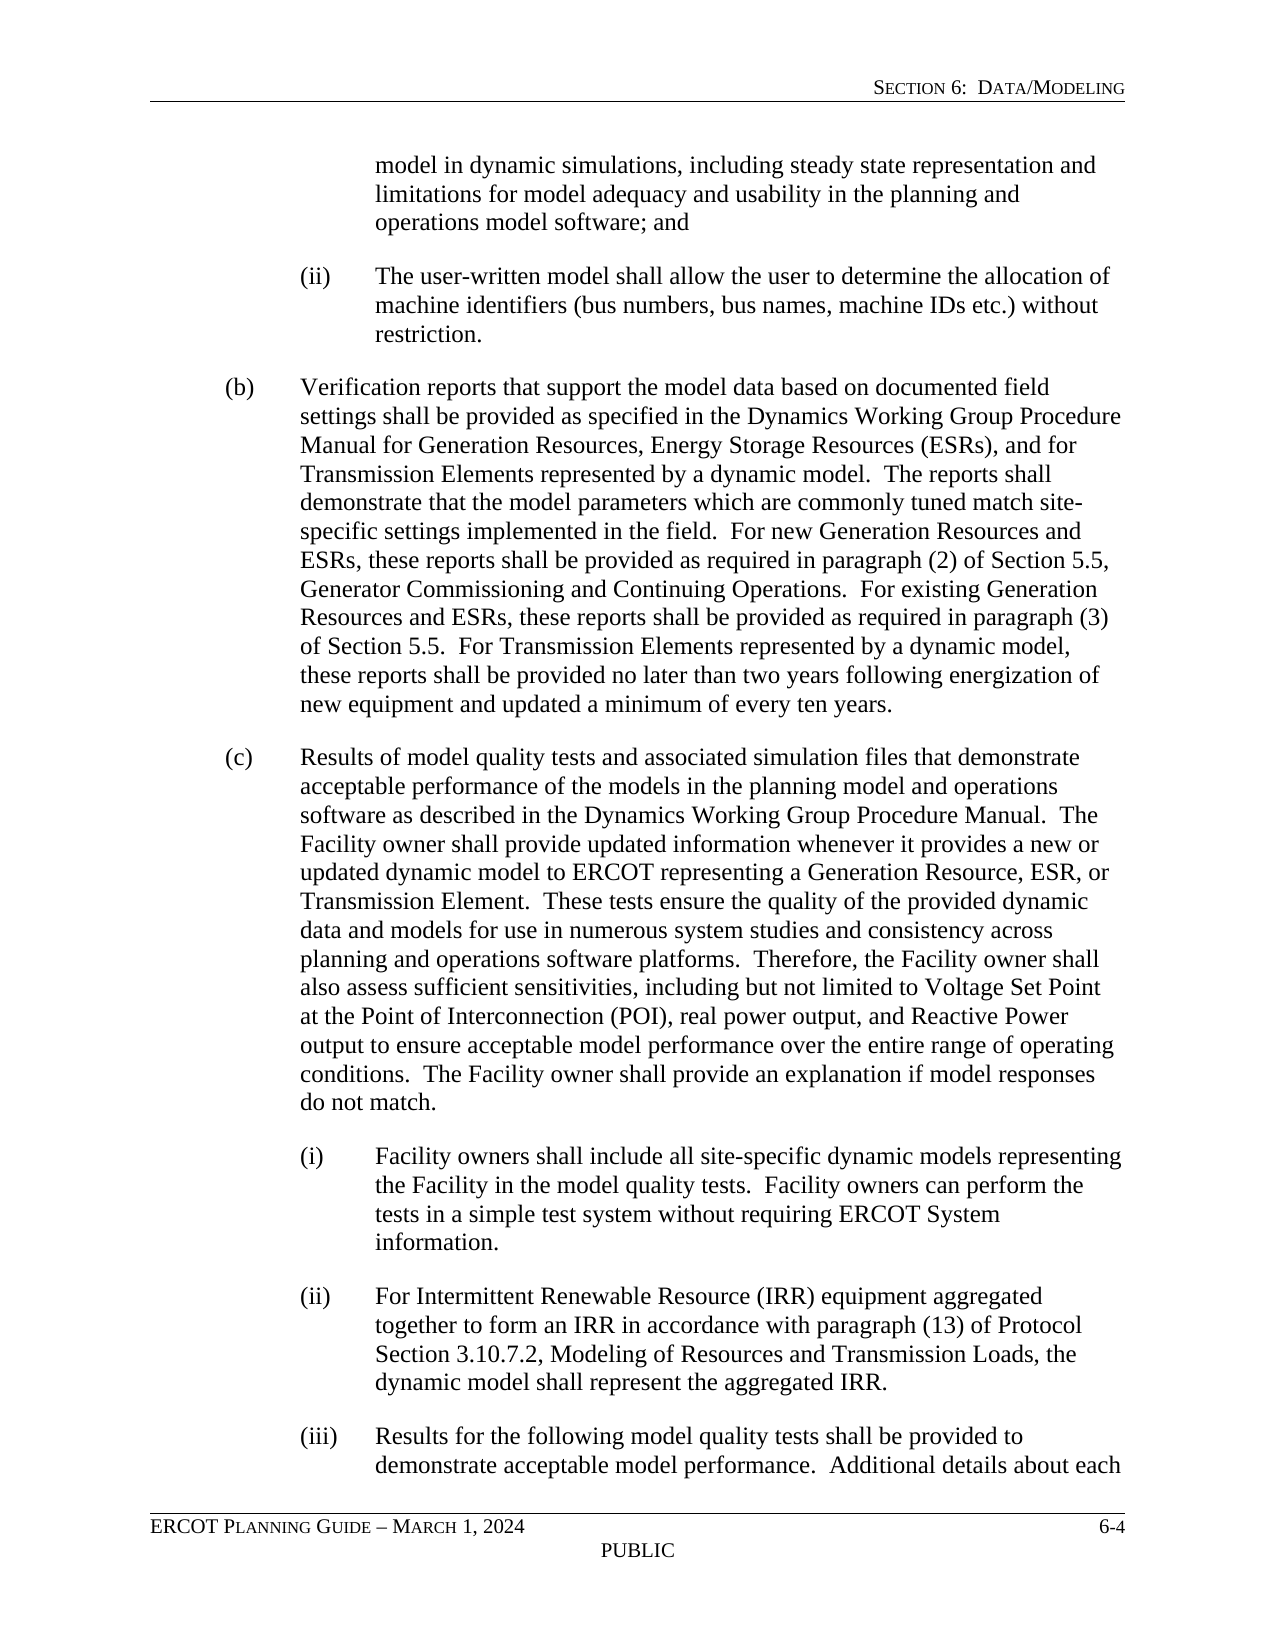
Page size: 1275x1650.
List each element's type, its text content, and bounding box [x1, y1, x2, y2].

text (ii) The user-written model shall allow the user to determine the allocation of machine identifiers (bus numbers, bus names, machine IDs etc.) without restriction. [300, 261, 1125, 347]
text (i) Facility owners shall include all site-specific dynamic models representing the Facility in the model quality tests. Facility owners can perform the tests in a simple test system without requiring ERCOT System information. [300, 1141, 1125, 1256]
text (ii) For Intermittent Renewable Resource (IRR) equipment aggregated together to form an IRR in accordance with paragraph (13) of Protocol Section 3.10.7.2, Modeling of Resources and Transmission Loads, the dynamic model shall represent the aggregated IRR. [300, 1281, 1125, 1396]
text (b) Verification reports that support the model data based on documented field settings shall be provided as specified in the Dynamics Working Group Procedure Manual for Generation Resources, Energy Storage Resources (ESRs), and for Transmission Elements represented by a dynamic model. The reports shall demonstrate that the model parameters which are commonly tuned match site-specific settings implemented in the field. For new Generation Resources and ESRs, these reports shall be provided as required in paragraph (2) of Section 5.5, Generator Commissioning and Continuing Operations. For existing Generation Resources and ESRs, these reports shall be provided as required in paragraph (3) of Section 5.5. For Transmission Elements represented by a dynamic model, these reports shall be provided no later than two years following energization of new equipment and updated a minimum of every ten years. [225, 372, 1125, 717]
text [300, 150, 1125, 236]
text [300, 1421, 1125, 1479]
text (c) Results of model quality tests and associated simulation files that demonstrate acceptable performance of the models in the planning model and operations software as described in the Dynamics Working Group Procedure Manual. The Facility owner shall provide updated information whenever it provides a new or updated dynamic model to ERCOT representing a Generation Resource, ESR, or Transmission Element. These tests ensure the quality of the provided dynamic data and models for use in numerous system studies and consistency across planning and operations software platforms. Therefore, the Facility owner shall also assess sufficient sensitivities, including but not limited to Voltage Set Point at the Point of Interconnection (POI), real power output, and Reactive Power output to ensure acceptable model performance over the entire range of operating conditions. The Facility owner shall provide an explanation if model responses do not match. [225, 742, 1125, 1116]
